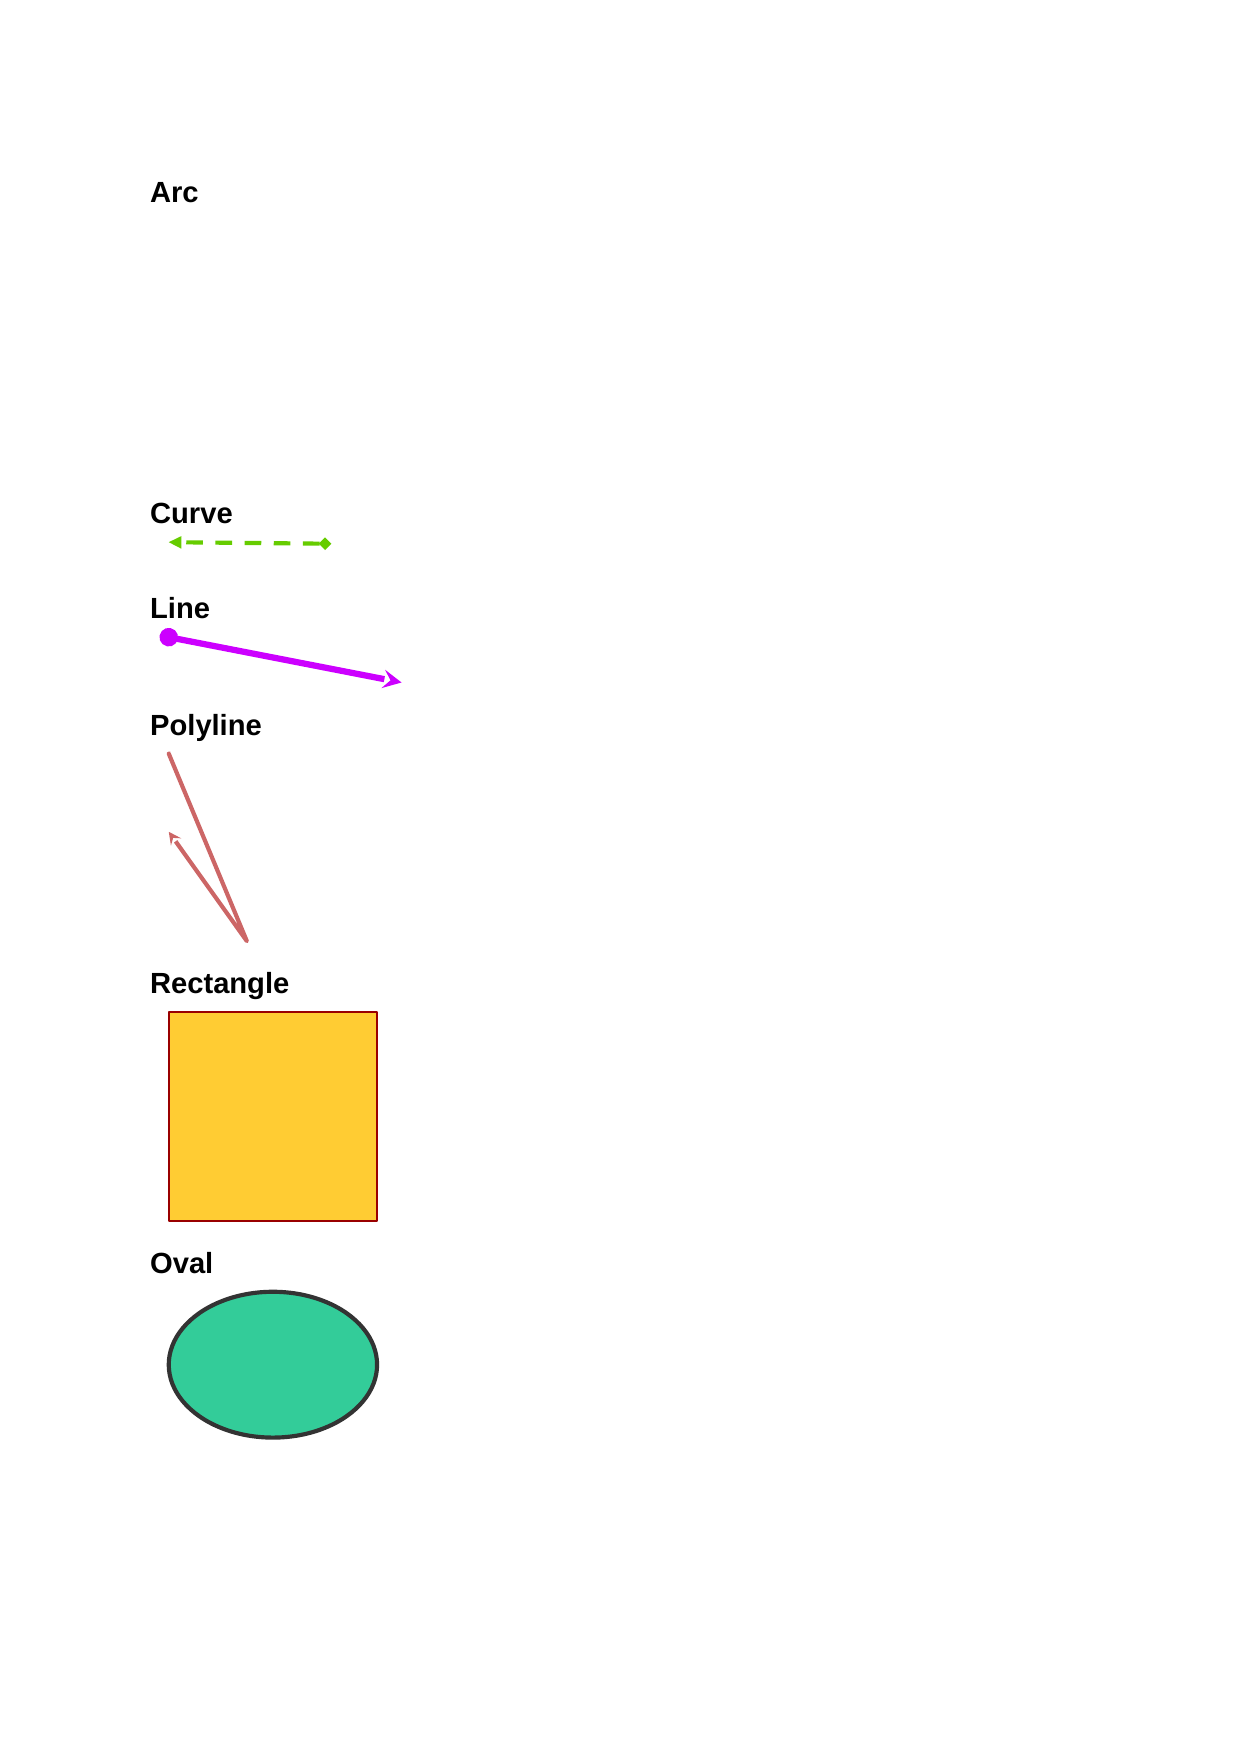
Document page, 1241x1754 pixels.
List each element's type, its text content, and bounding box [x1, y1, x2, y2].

subtitle Oval [150, 1246, 1090, 1279]
subtitle Arc [150, 175, 1090, 208]
subtitle Line [150, 591, 1090, 625]
subtitle Polyline [150, 708, 1090, 741]
subtitle Rectangle [150, 966, 1090, 1000]
subtitle Curve [150, 496, 1090, 530]
